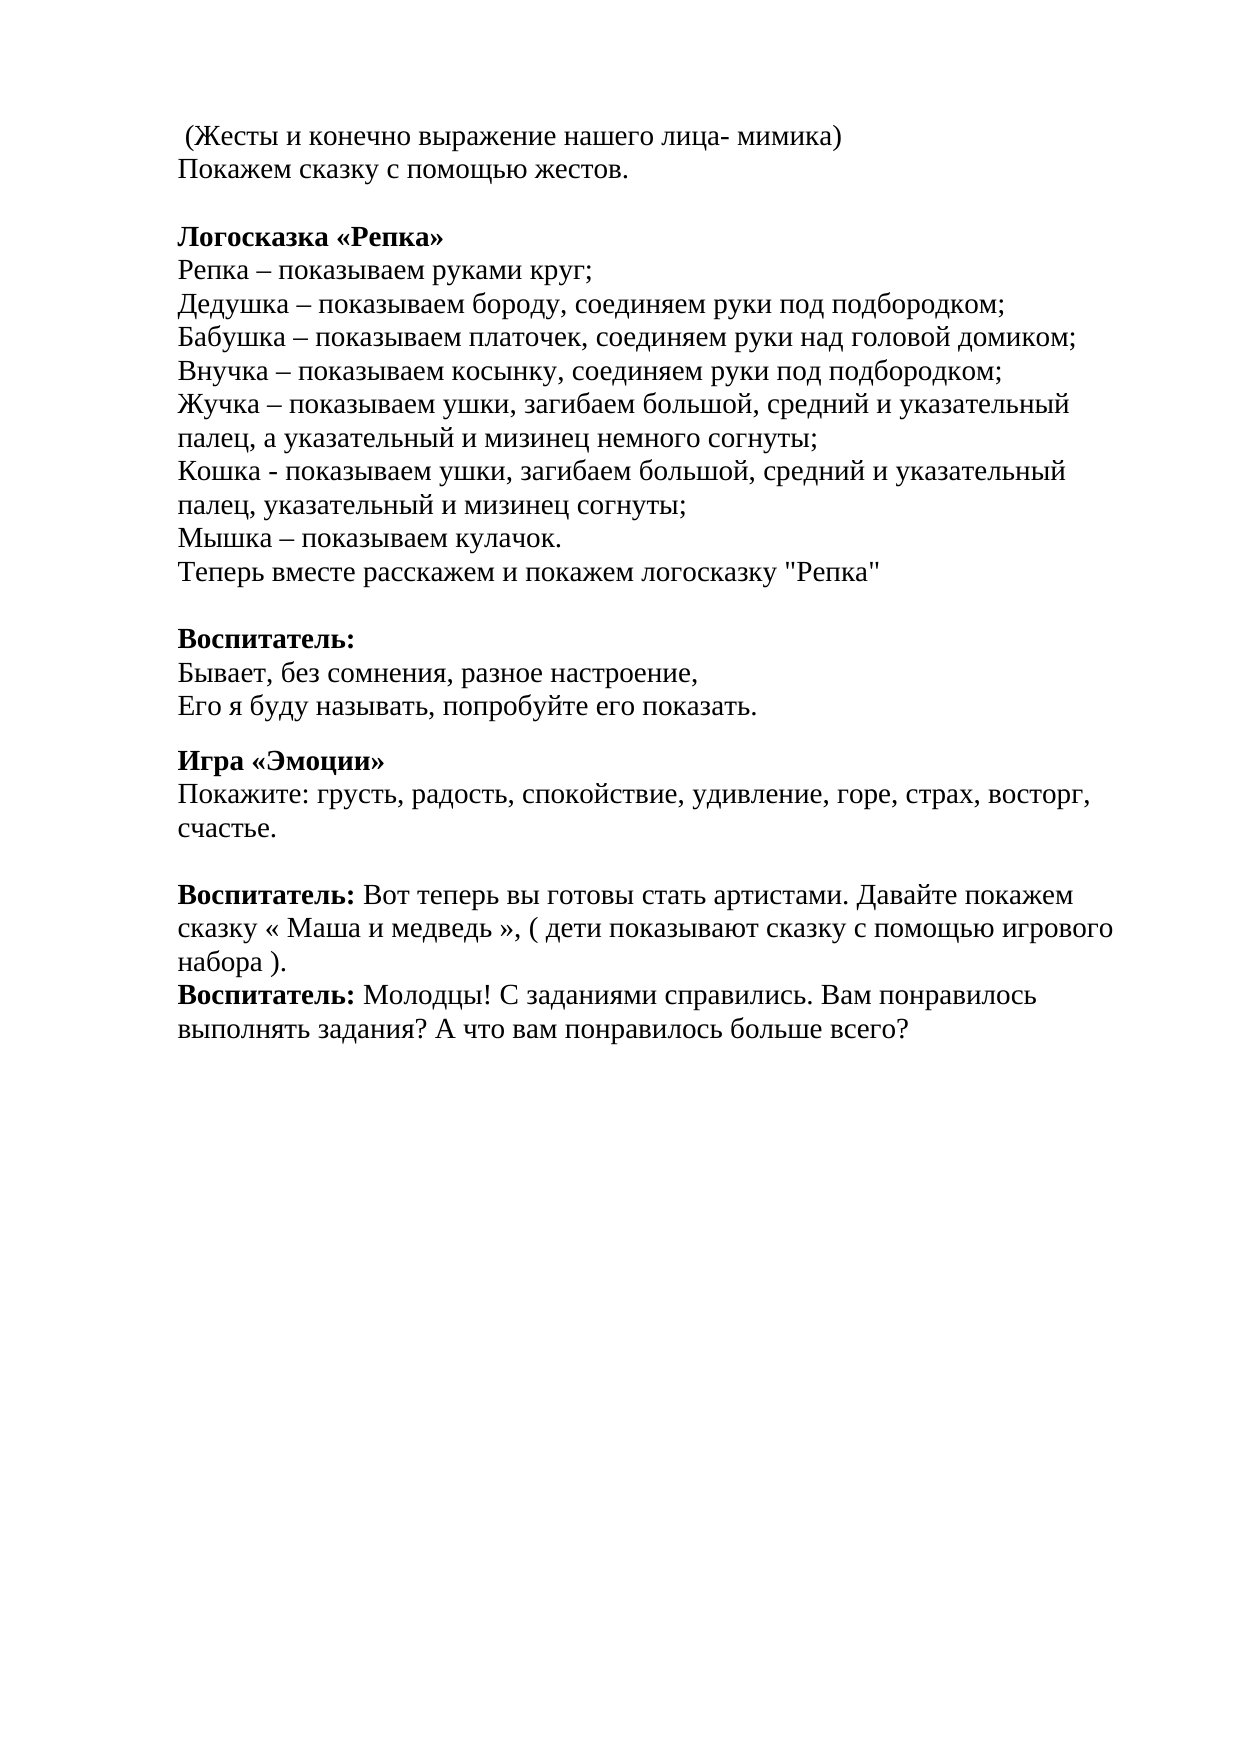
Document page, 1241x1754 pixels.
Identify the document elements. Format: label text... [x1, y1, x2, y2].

text (Жесты и конечно выражение нашего лица- мимика) Покажем сказку с помощью жестов. Логосказка «Репка» Репка – показываем руками круг; Дедушка – показываем бороду, соединяем руки под подбородком; Бабушка – показываем платочек, соединяем руки над головой домиком; Внучка – показываем косынку, соединяем руки под подбородком; Жучка – показываем ушки, загибаем большой, средний и указательный палец, а указательный и мизинец немного согнуты; Кошка - показываем ушки, загибаем большой, средний и указательный палец, указательный и мизинец согнуты; Мышка – показываем кулачок. Теперь вместе расскажем и покажем логосказку "Репка" Воспитатель: Бывает, без сомнения, разное настроение, Его я буду называть, попробуйте его показать. [177, 118, 1152, 722]
text Игра «Эмоции» Покажите: грусть, радость, спокойствие, удивление, горе, страх, восторг, счастье. Воспитатель: Вот теперь вы готовы стать артистами. Давайте покажем сказку « Маша и медведь », ( дети показывают сказку с помощью игрового набора ). Воспитатель: Молодцы! С заданиями справились. Вам понравилось выполнять задания? А что вам понравилось больше всего? [177, 743, 1152, 1044]
